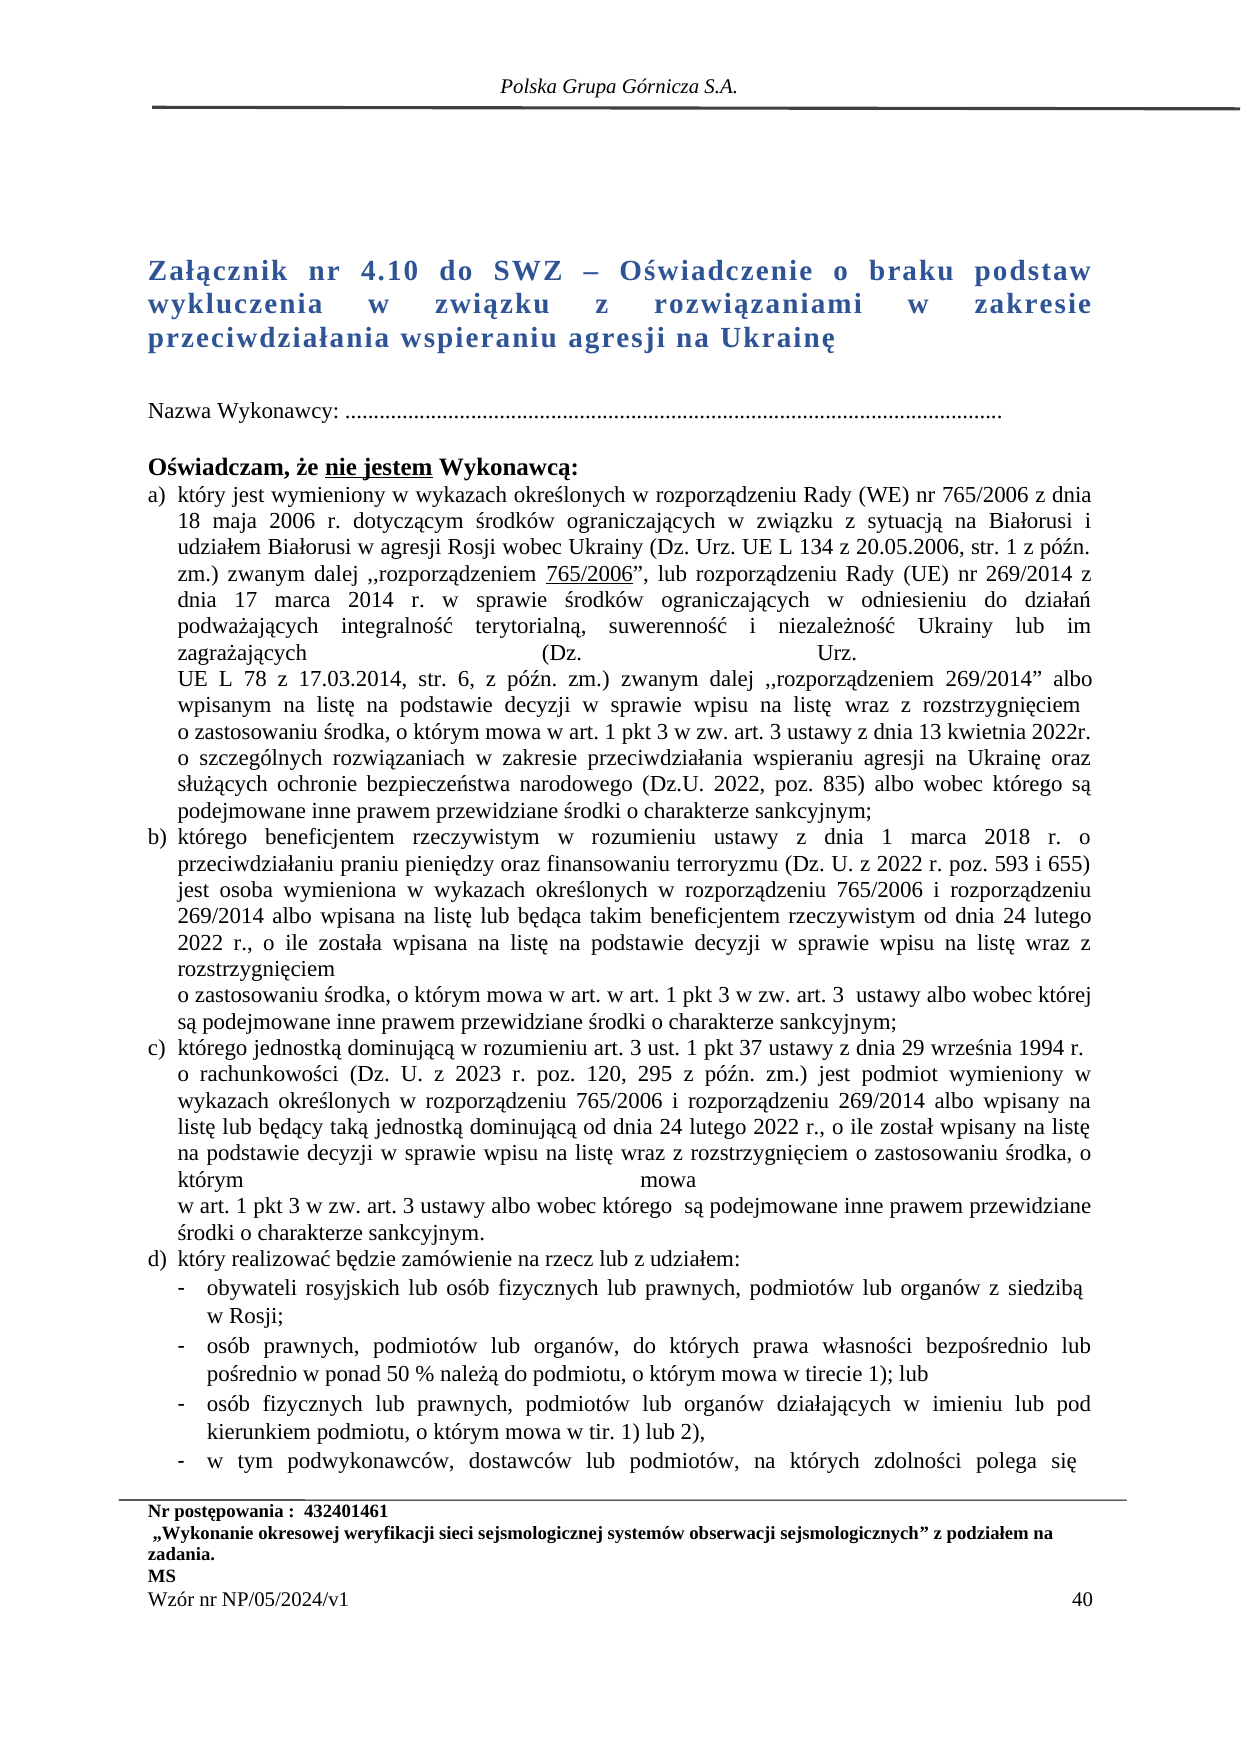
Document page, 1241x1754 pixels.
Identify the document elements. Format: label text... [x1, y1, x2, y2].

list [177, 1444, 1093, 1475]
list osób prawnych, podmiotów lub organów, do których prawa własności bezpośrednio lub pośrednio w ponad 50 % należą do podmiotu, o którym mowa w tirecie 1); lub [177, 1329, 1093, 1386]
list obywateli rosyjskich lub osób fizycznych lub prawnych, podmiotów lub organów z siedzibą w Rosji; [177, 1271, 1093, 1329]
list który jest wymieniony w wykazach określonych w rozporządzeniu Rady (WE) nr 765/2006 z dnia 18 maja 2006 r. dotyczącym środków ograniczających w związku z sytuacją na Białorusi i udziałem Białorusi w agresji Rosji wobec Ukrainy (Dz. Urz. UE L 134 z 20.05.2006, str. 1 z późn. zm.) zwanym dalej ,,rozporządzeniem 765/2006”, lub rozporządzeniu Rady (UE) nr 269/2014 z dnia 17 marca 2014 r. w sprawie środków ograniczających w odniesieniu do działań podważających integralność terytorialną, suwerenność i niezależność Ukrainy lub im zagrażających (Dz. Urz. UE L 78 z 17.03.2014, str. 6, z późn. zm.) zwanym dalej ,,rozporządzeniem 269/2014” albo wpisanym na listę na podstawie decyzji w sprawie wpisu na listę wraz z rozstrzygnięciem o zastosowaniu środka, o którym mowa w art. 1 pkt 3 w zw. art. 3 ustawy z dnia 13 kwietnia 2022r. o szczególnych rozwiązaniach w zakresie przeciwdziałania wspieraniu agresji na Ukrainę oraz służących ochronie bezpieczeństwa narodowego (Dz.U. 2022, poz. 835) albo wobec którego są podejmowane inne prawem przewidziane środki o charakterze sankcyjnym; [148, 481, 1093, 823]
text Załącznik nr 4.10 do SWZ – Oświadczenie o braku podstaw wykluczenia w związku z rozwiązaniami w zakresie przeciwdziałania wspieraniu agresji na Ukrainę [148, 253, 1093, 354]
list którego jednostką dominującą w rozumieniu art. 3 ust. 1 pkt 37 ustawy z dnia 29 września 1994 r. o rachunkowości (Dz. U. z 2023 r. poz. 120, 295 z późn. zm.) jest podmiot wymieniony w wykazach określonych w rozporządzeniu 765/2006 i rozporządzeniu 269/2014 albo wpisany na listę lub będący taką jednostką dominującą od dnia 24 lutego 2022 r., o ile został wpisany na listę na podstawie decyzji w sprawie wpisu na listę wraz z rozstrzygnięciem o zastosowaniu środka, o którym mowa w art. 1 pkt 3 w zw. art. 3 ustawy albo wobec którego są podejmowane inne prawem przewidziane środki o charakterze sankcyjnym. [148, 1034, 1093, 1245]
text Oświadczam, że nie jestem Wykonawcą: [148, 452, 1093, 481]
text Nazwa Wykonawcy: ................................................................................................................... [148, 397, 1093, 423]
list którego beneficjentem rzeczywistym w rozumieniu ustawy z dnia 1 marca 2018 r. o przeciwdziałaniu praniu pieniędzy oraz finansowaniu terroryzmu (Dz. U. z 2022 r. poz. 593 i 655) jest osoba wymieniona w wykazach określonych w rozporządzeniu 765/2006 i rozporządzeniu 269/2014 albo wpisana na listę lub będąca takim beneficjentem rzeczywistym od dnia 24 lutego 2022 r., o ile została wpisana na listę na podstawie decyzji w sprawie wpisu na listę wraz z rozstrzygnięciem o zastosowaniu środka, o którym mowa w art. w art. 1 pkt 3 w zw. art. 3 ustawy albo wobec której są podejmowane inne prawem przewidziane środki o charakterze sankcyjnym; [148, 823, 1093, 1034]
list który realizować będzie zamówienie na rzecz lub z udziałem: [148, 1245, 1093, 1271]
list osób fizycznych lub prawnych, podmiotów lub organów działających w imieniu lub pod kierunkiem podmiotu, o którym mowa w tir. 1) lub 2), [177, 1386, 1093, 1444]
